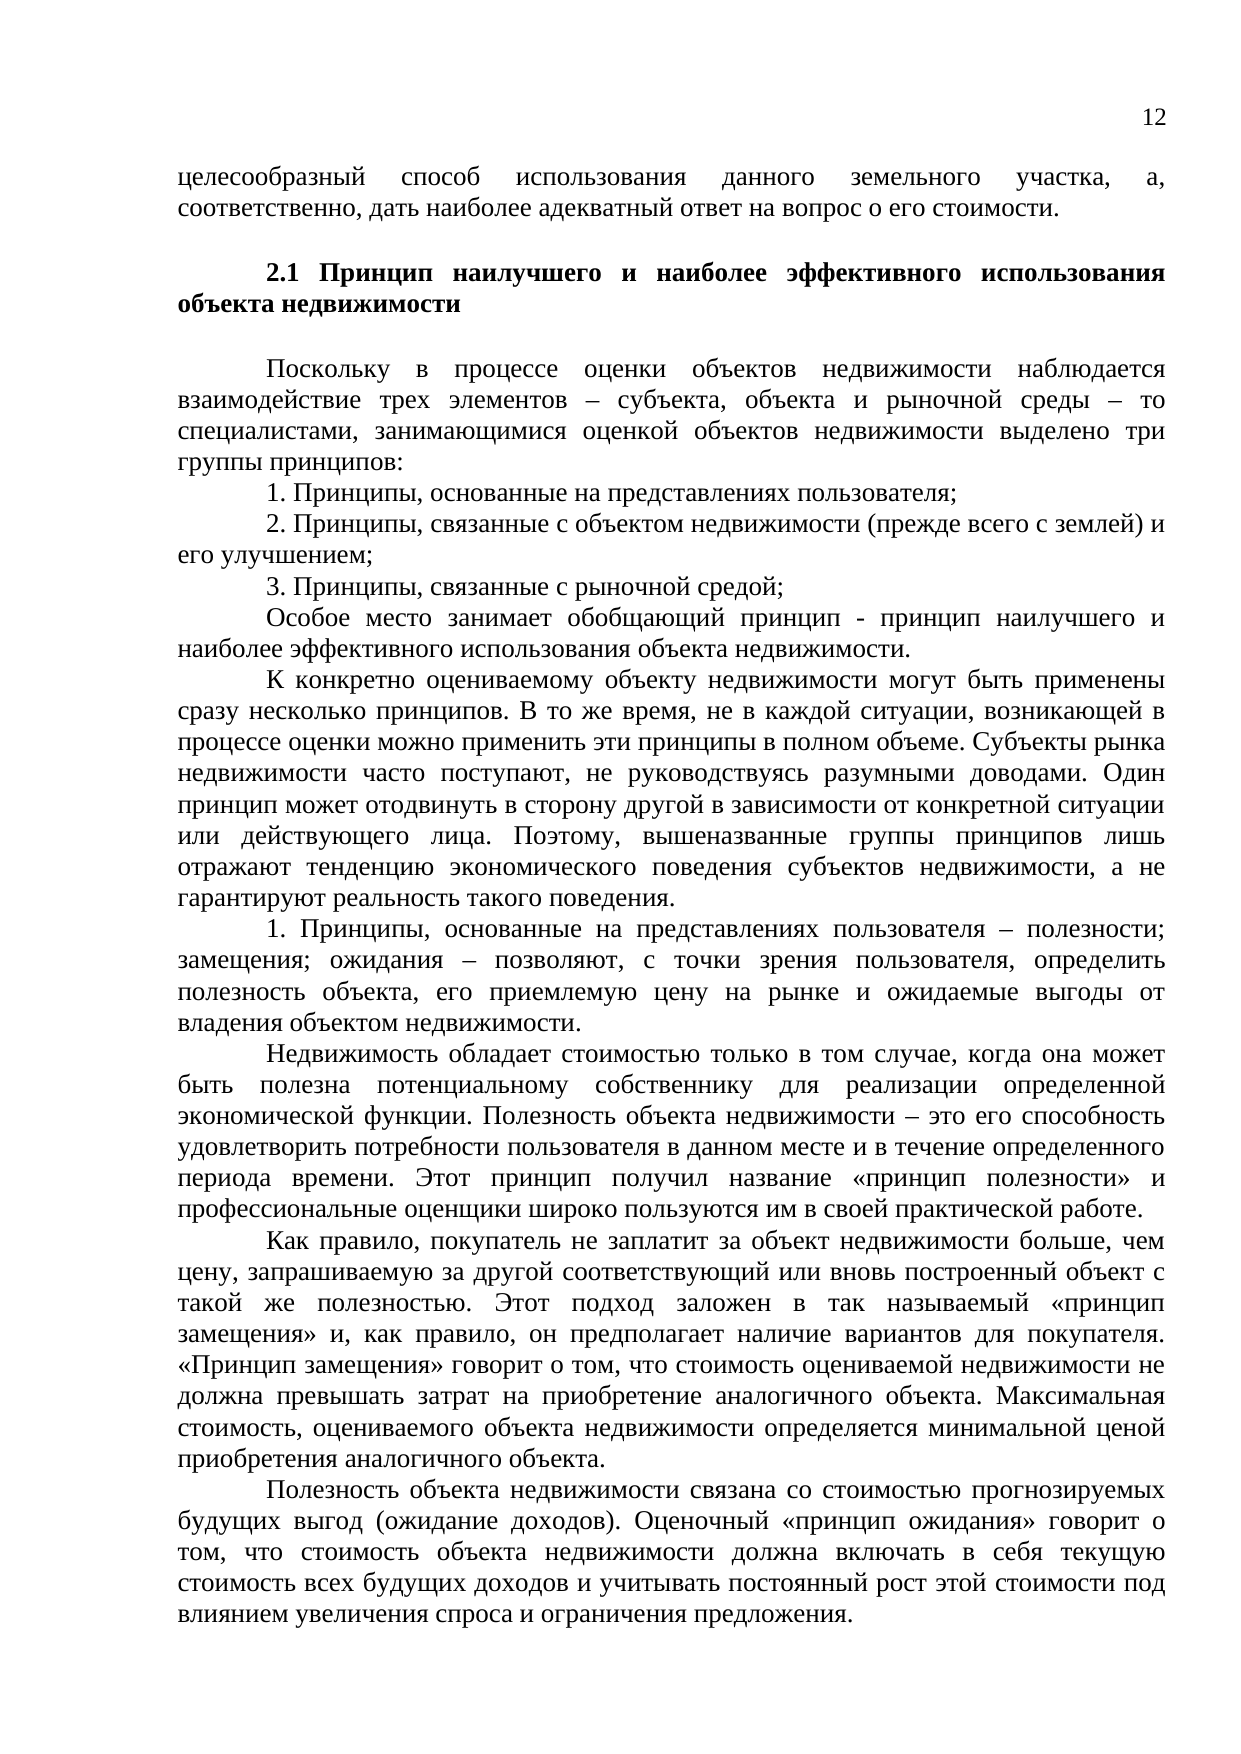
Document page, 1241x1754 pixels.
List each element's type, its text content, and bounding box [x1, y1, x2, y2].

text Недвижимость обладает стоимостью только в том случае, когда она может быть полезна потенциальному собственнику для реализации определенной экономической функции. Полезность объекта недвижимости – это его способность удовлетворить потребности пользователя в данном месте и в течение определенного периода времени. Этот принцип получил название «принцип полезности» и профессиональные оценщики широко пользуются им в своей практической работе. [177, 1037, 1167, 1224]
text 3. Принципы, связанные с рыночной средой; [177, 570, 1167, 601]
text Полезность объекта недвижимости связана со стоимостью прогнозируемых будущих выгод (ожидание доходов). Оценочный «принцип ожидания» говорит о том, что стоимость объекта недвижимости должна включать в себя текущую стоимость всех будущих доходов и учитывать постоянный рост этой стоимости под влиянием увеличения спроса и ограничения предложения. [177, 1473, 1167, 1629]
text 2. Принципы, связанные с объектом недвижимости (прежде всего с землей) и его улучшением; [177, 507, 1167, 570]
text Поскольку в процессе оценки объектов недвижимости наблюдается взаимодействие трех элементов – субъекта, объекта и рыночной среды – то специалистами, занимающимися оценкой объектов недвижимости выделено три группы принципов: [177, 352, 1167, 476]
text Особое место занимает обобщающий принцип - принцип наилучшего и наиболее эффективного использования объекта недвижимости. [177, 601, 1167, 663]
text 2.1 Принцип наилучшего и наиболее эффективного использования объекта недвижимости [177, 256, 1167, 318]
text К конкретно оцениваемому объекту недвижимости могут быть применены сразу несколько принципов. В то же время, не в каждой ситуации, возникающей в процессе оценки можно применить эти принципы в полном объеме. Субъекты рынка недвижимости часто поступают, не руководствуясь разумными доводами. Один принцип может отодвинуть в сторону другой в зависимости от конкретной ситуации или действующего лица. Поэтому, вышеназванные группы принципов лишь отражают тенденцию экономического поведения субъектов недвижимости, а не гарантируют реальность такого поведения. [177, 663, 1167, 912]
text 1. Принципы, основанные на представлениях пользователя; [177, 476, 1167, 507]
text 1. Принципы, основанные на представлениях пользователя – полезности; замещения; ожидания – позволяют, с точки зрения пользователя, определить полезность объекта, его приемлемую цену на рынке и ожидаемые выгоды от владения объектом недвижимости. [177, 912, 1167, 1037]
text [177, 160, 1167, 222]
text Как правило, покупатель не заплатит за объект недвижимости больше, чем цену, запрашиваемую за другой соответствующий или вновь построенный объект с такой же полезностью. Этот подход заложен в так называемый «принцип замещения» и, как правило, он предполагает наличие вариантов для покупателя. «Принцип замещения» говорит о том, что стоимость оцениваемой недвижимости не должна превышать затрат на приобретение аналогичного объекта. Максимальная стоимость, оцениваемого объекта недвижимости определяется минимальной ценой приобретения аналогичного объекта. [177, 1224, 1167, 1473]
